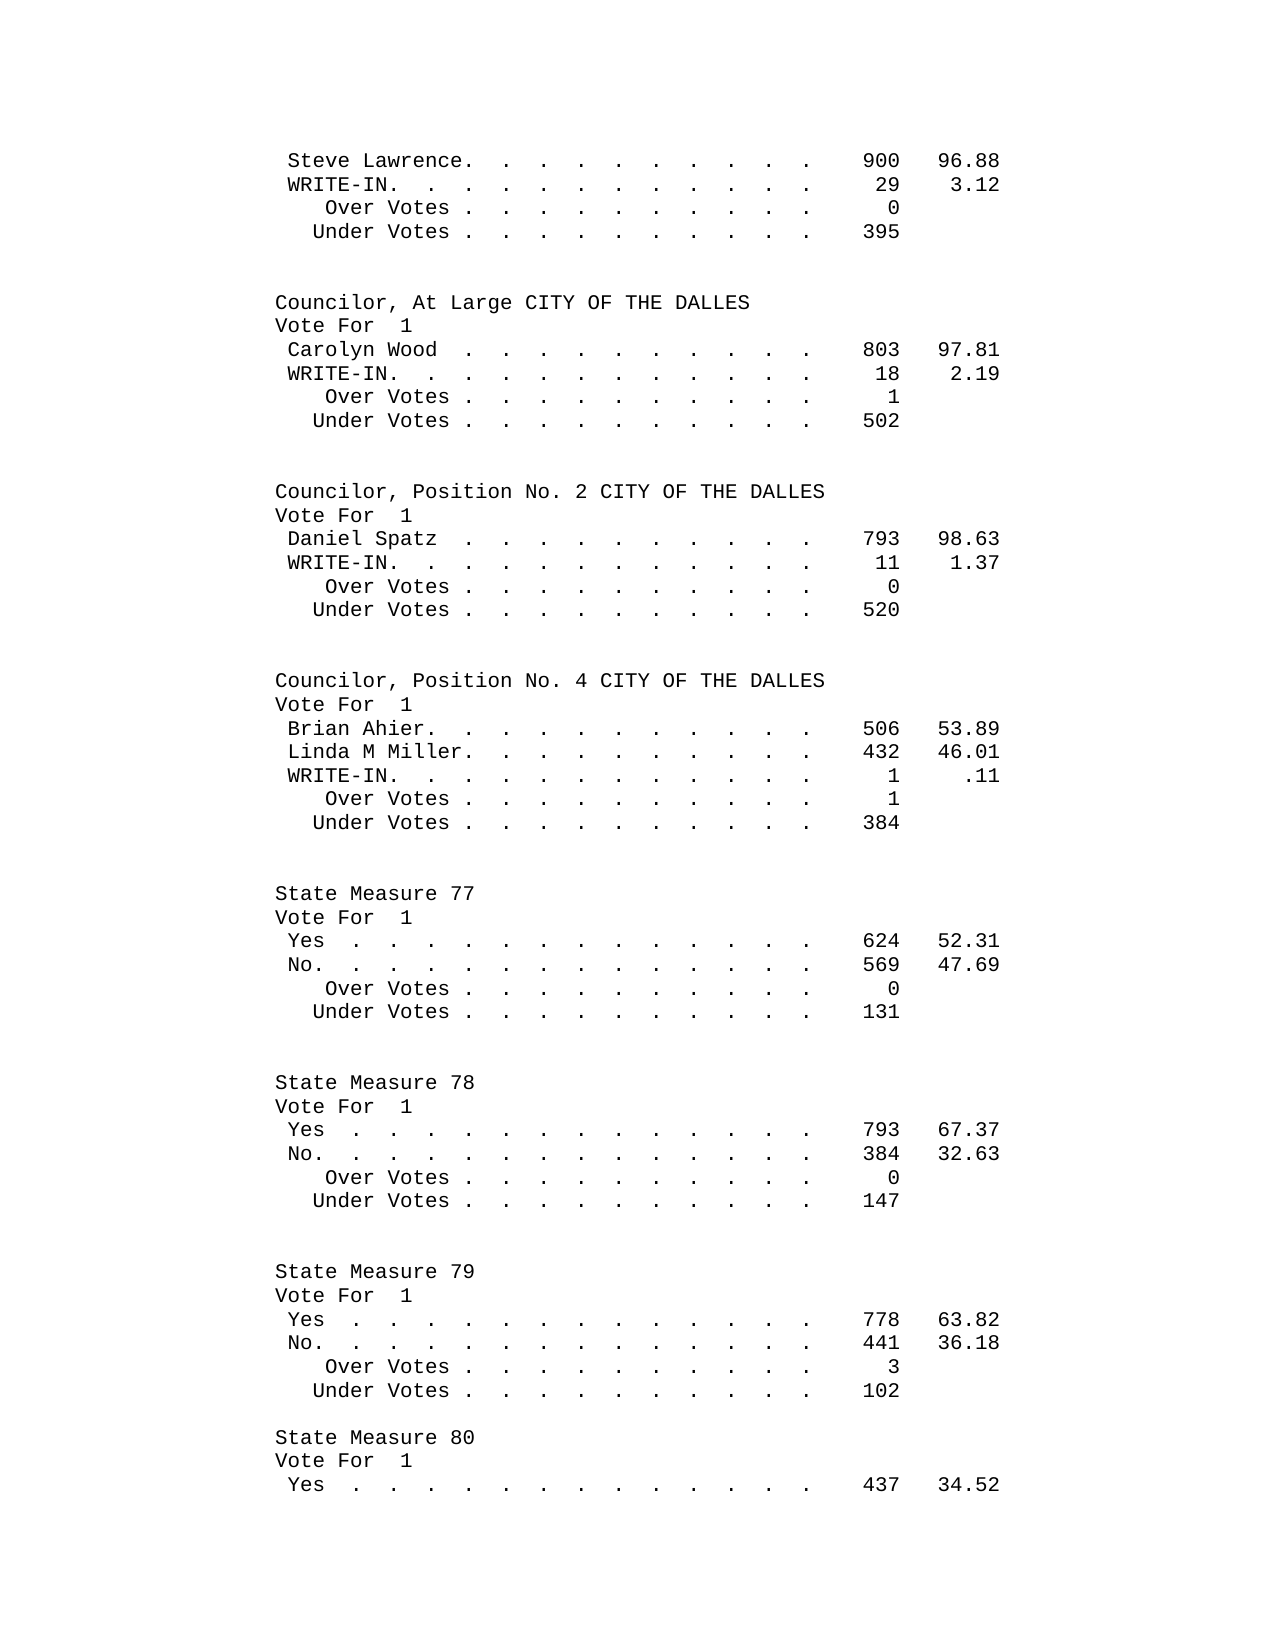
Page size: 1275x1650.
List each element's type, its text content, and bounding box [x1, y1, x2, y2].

text Yes . . . . . . . . . . . . . 778 63.82 [150, 1309, 1125, 1332]
text Vote For 1 [150, 694, 1125, 717]
text Vote For 1 [150, 907, 1125, 930]
text Vote For 1 [150, 1285, 1125, 1309]
text WRITE-IN. . . . . . . . . . . . 11 1.37 [150, 552, 1125, 576]
text Over Votes . . . . . . . . . . 0 [150, 576, 1125, 599]
text Councilor, Position No. 2 CITY OF THE DALLES [150, 481, 1125, 505]
text Yes . . . . . . . . . . . . . 624 52.31 [150, 930, 1125, 954]
text Linda M Miller. . . . . . . . . . 432 46.01 [150, 741, 1125, 765]
text State Measure 78 [150, 1072, 1125, 1096]
text Councilor, Position No. 4 CITY OF THE DALLES [150, 670, 1125, 694]
text Under Votes . . . . . . . . . . 147 [150, 1190, 1125, 1214]
text WRITE-IN. . . . . . . . . . . . 29 3.12 [150, 174, 1125, 197]
text Over Votes . . . . . . . . . . 0 [150, 197, 1125, 221]
text Over Votes . . . . . . . . . . 0 [150, 978, 1125, 1001]
text Over Votes . . . . . . . . . . 1 [150, 386, 1125, 410]
text Under Votes . . . . . . . . . . 520 [150, 599, 1125, 623]
text Vote For 1 [150, 1451, 1125, 1474]
text No. . . . . . . . . . . . . . 569 47.69 [150, 954, 1125, 978]
text Over Votes . . . . . . . . . . 0 [150, 1167, 1125, 1190]
text State Measure 79 [150, 1261, 1125, 1285]
text Under Votes . . . . . . . . . . 395 [150, 221, 1125, 244]
text Under Votes . . . . . . . . . . 131 [150, 1001, 1125, 1025]
text Under Votes . . . . . . . . . . 384 [150, 812, 1125, 836]
text Vote For 1 [150, 505, 1125, 528]
text Yes . . . . . . . . . . . . . 437 34.52 [150, 1474, 1125, 1498]
text Yes . . . . . . . . . . . . . 793 67.37 [150, 1119, 1125, 1143]
text Vote For 1 [150, 1096, 1125, 1119]
text State Measure 80 [150, 1427, 1125, 1451]
text Councilor, At Large CITY OF THE DALLES [150, 292, 1125, 316]
text Under Votes . . . . . . . . . . 102 [150, 1379, 1125, 1403]
text Vote For 1 [150, 316, 1125, 339]
text No. . . . . . . . . . . . . . 441 36.18 [150, 1332, 1125, 1356]
text Under Votes . . . . . . . . . . 502 [150, 410, 1125, 434]
text Over Votes . . . . . . . . . . 3 [150, 1356, 1125, 1379]
text Over Votes . . . . . . . . . . 1 [150, 788, 1125, 812]
text WRITE-IN. . . . . . . . . . . . 18 2.19 [150, 363, 1125, 386]
text State Measure 77 [150, 883, 1125, 907]
text WRITE-IN. . . . . . . . . . . . 1 .11 [150, 765, 1125, 788]
text Brian Ahier. . . . . . . . . . . 506 53.89 [150, 717, 1125, 741]
text Carolyn Wood . . . . . . . . . . 803 97.81 [150, 339, 1125, 363]
text Daniel Spatz . . . . . . . . . . 793 98.63 [150, 528, 1125, 552]
text No. . . . . . . . . . . . . . 384 32.63 [150, 1143, 1125, 1167]
text Steve Lawrence. . . . . . . . . . 900 96.88 [150, 150, 1125, 174]
